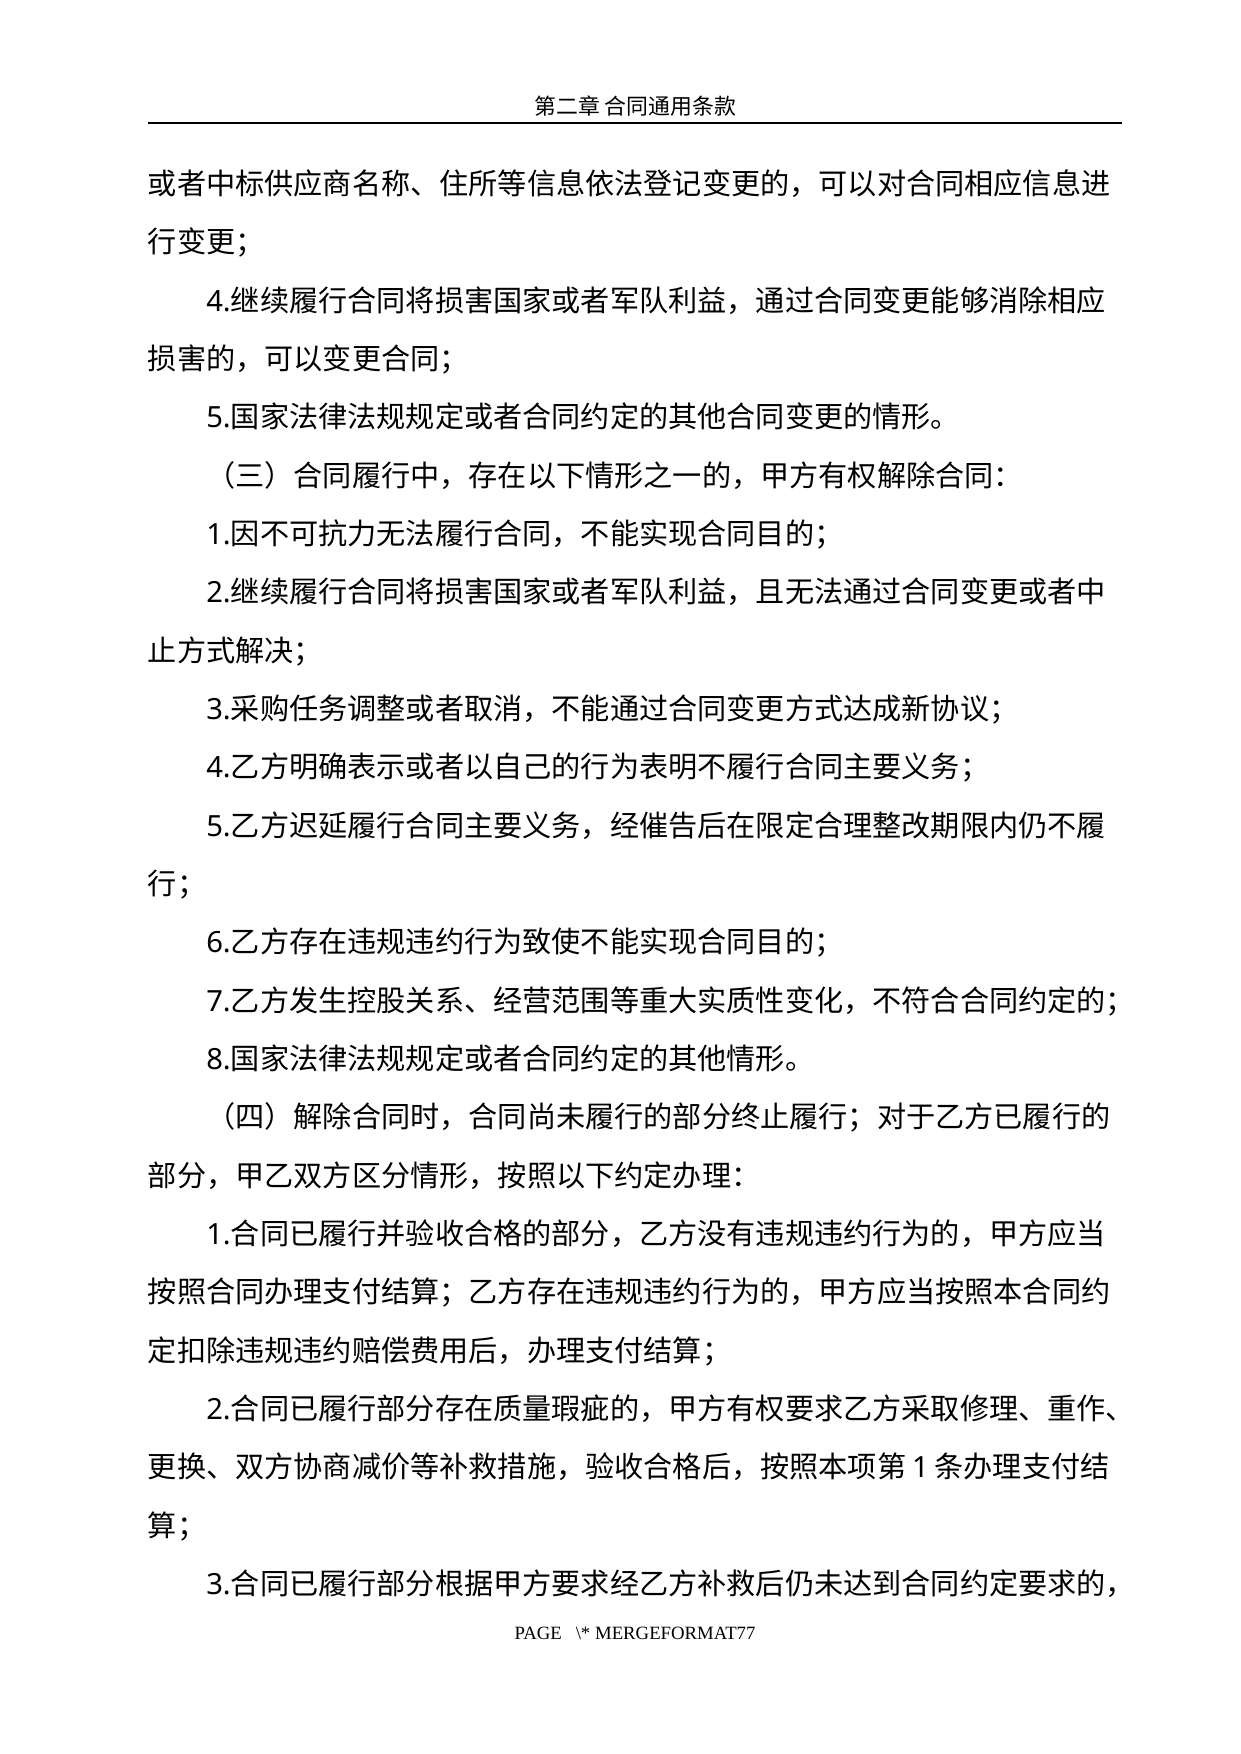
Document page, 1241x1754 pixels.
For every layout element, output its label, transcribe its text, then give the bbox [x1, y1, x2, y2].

text 7.乙方发生控股关系、经营范围等重大实质性变化，不符合合同约定的； [148, 964, 1122, 1023]
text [148, 1548, 1122, 1606]
text 2.合同已履行部分存在质量瑕疵的，甲方有权要求乙方采取修理、重作、更换、双方协商减价等补救措施，验收合格后，按照本项第1条办理支付结算； [148, 1373, 1122, 1548]
text 5.国家法律法规规定或者合同约定的其他合同变更的情形。 [148, 381, 1122, 439]
text 5.乙方迟延履行合同主要义务，经催告后在限定合理整改期限内仍不履行； [148, 789, 1122, 906]
text （三）合同履行中，存在以下情形之一的，甲方有权解除合同： [148, 439, 1122, 498]
text 1.因不可抗力无法履行合同，不能实现合同目的； [148, 498, 1122, 556]
text 4.乙方明确表示或者以自己的行为表明不履行合同主要义务； [148, 731, 1122, 789]
text 4.继续履行合同将损害国家或者军队利益，通过合同变更能够消除相应损害的，可以变更合同； [148, 264, 1122, 381]
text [148, 148, 1122, 264]
text 3.采购任务调整或者取消，不能通过合同变更方式达成新协议； [148, 673, 1122, 731]
text 8.国家法律法规规定或者合同约定的其他情形。 [148, 1023, 1122, 1081]
text 2.继续履行合同将损害国家或者军队利益，且无法通过合同变更或者中止方式解决； [148, 556, 1122, 673]
text 6.乙方存在违规违约行为致使不能实现合同目的； [148, 906, 1122, 964]
text 1.合同已履行并验收合格的部分，乙方没有违规违约行为的，甲方应当按照合同办理支付结算；乙方存在违规违约行为的，甲方应当按照本合同约定扣除违规违约赔偿费用后，办理支付结算； [148, 1198, 1122, 1373]
text （四）解除合同时，合同尚未履行的部分终止履行；对于乙方已履行的部分，甲乙双方区分情形，按照以下约定办理： [148, 1081, 1122, 1198]
